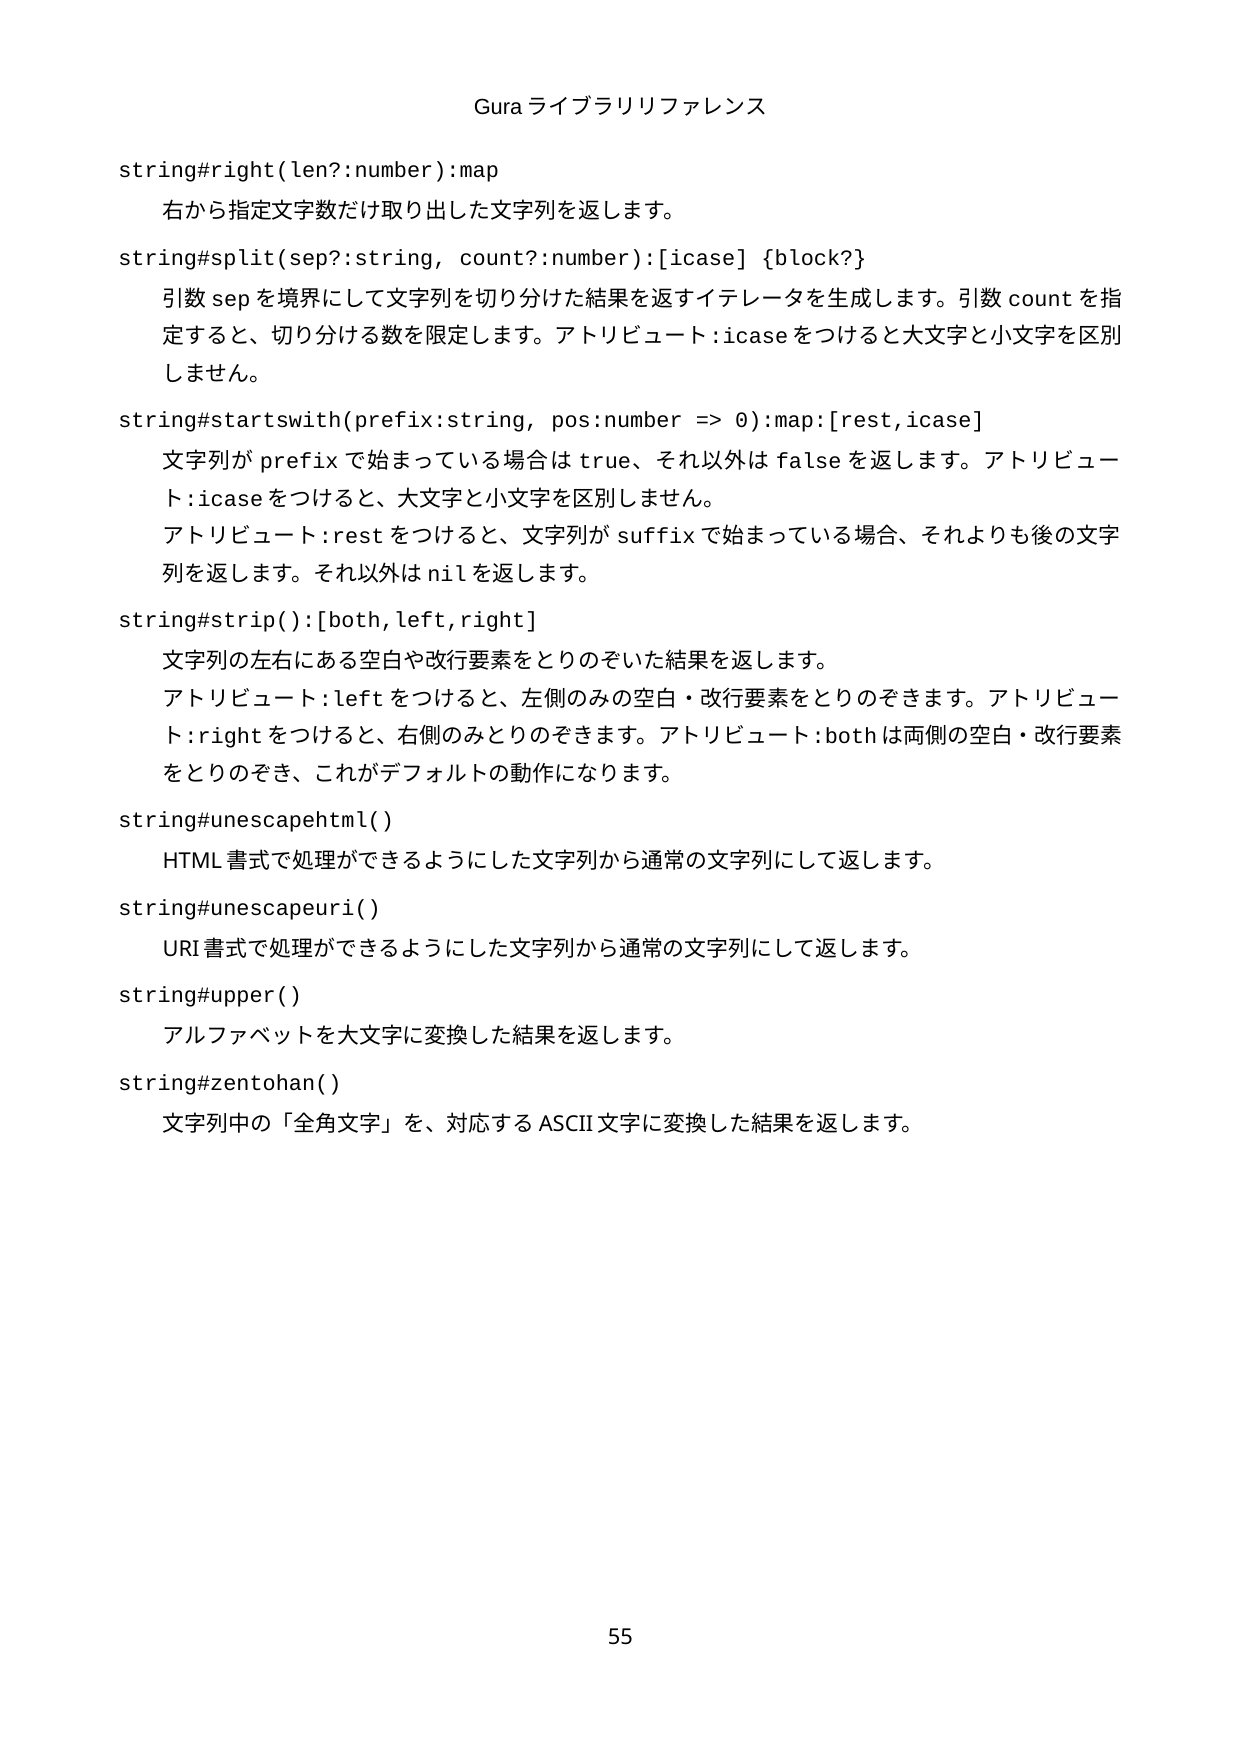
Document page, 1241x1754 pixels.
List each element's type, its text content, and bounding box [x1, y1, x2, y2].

text string#right(len?:number):map 右から指定文字数だけ取り出した文字列を返します。 [118, 153, 1122, 228]
text string#unescapehtml() HTML書式で処理ができるようにした文字列から通常の文字列にして返します。 [118, 803, 1122, 878]
text string#startswith(prefix:string, pos:number => 0):map:[rest,icase] 文字列がprefixで始まっている場合はtrue、それ以外はfalseを返します。アトリビュート:icaseをつけると、大文字と小文字を区別しません。 アトリビュート:restをつけると、文字列がsuffixで始まっている場合、それよりも後の文字列を返します。それ以外はnilを返します。 [118, 403, 1122, 591]
text string#zentohan() 文字列中の「全角文字」を、対応するASCII文字に変換した結果を返します。 [118, 1066, 1122, 1141]
text string#split(sep?:string, count?:number):[icase] {block?} 引数sepを境界にして文字列を切り分けた結果を返すイテレータを生成します。引数countを指定すると、切り分ける数を限定します。アトリビュート:icaseをつけると大文字と小文字を区別しません。 [118, 241, 1122, 391]
text string#strip():[both,left,right] 文字列の左右にある空白や改行要素をとりのぞいた結果を返します。 アトリビュート:leftをつけると、左側のみの空白・改行要素をとりのぞきます。アトリビュート:rightをつけると、右側のみとりのぞきます。アトリビュート:bothは両側の空白・改行要素をとりのぞき、これがデフォルトの動作になります。 [118, 603, 1122, 791]
text string#unescapeuri() URI書式で処理ができるようにした文字列から通常の文字列にして返します。 [118, 891, 1122, 966]
text string#upper() アルファベットを大文字に変換した結果を返します。 [118, 978, 1122, 1053]
